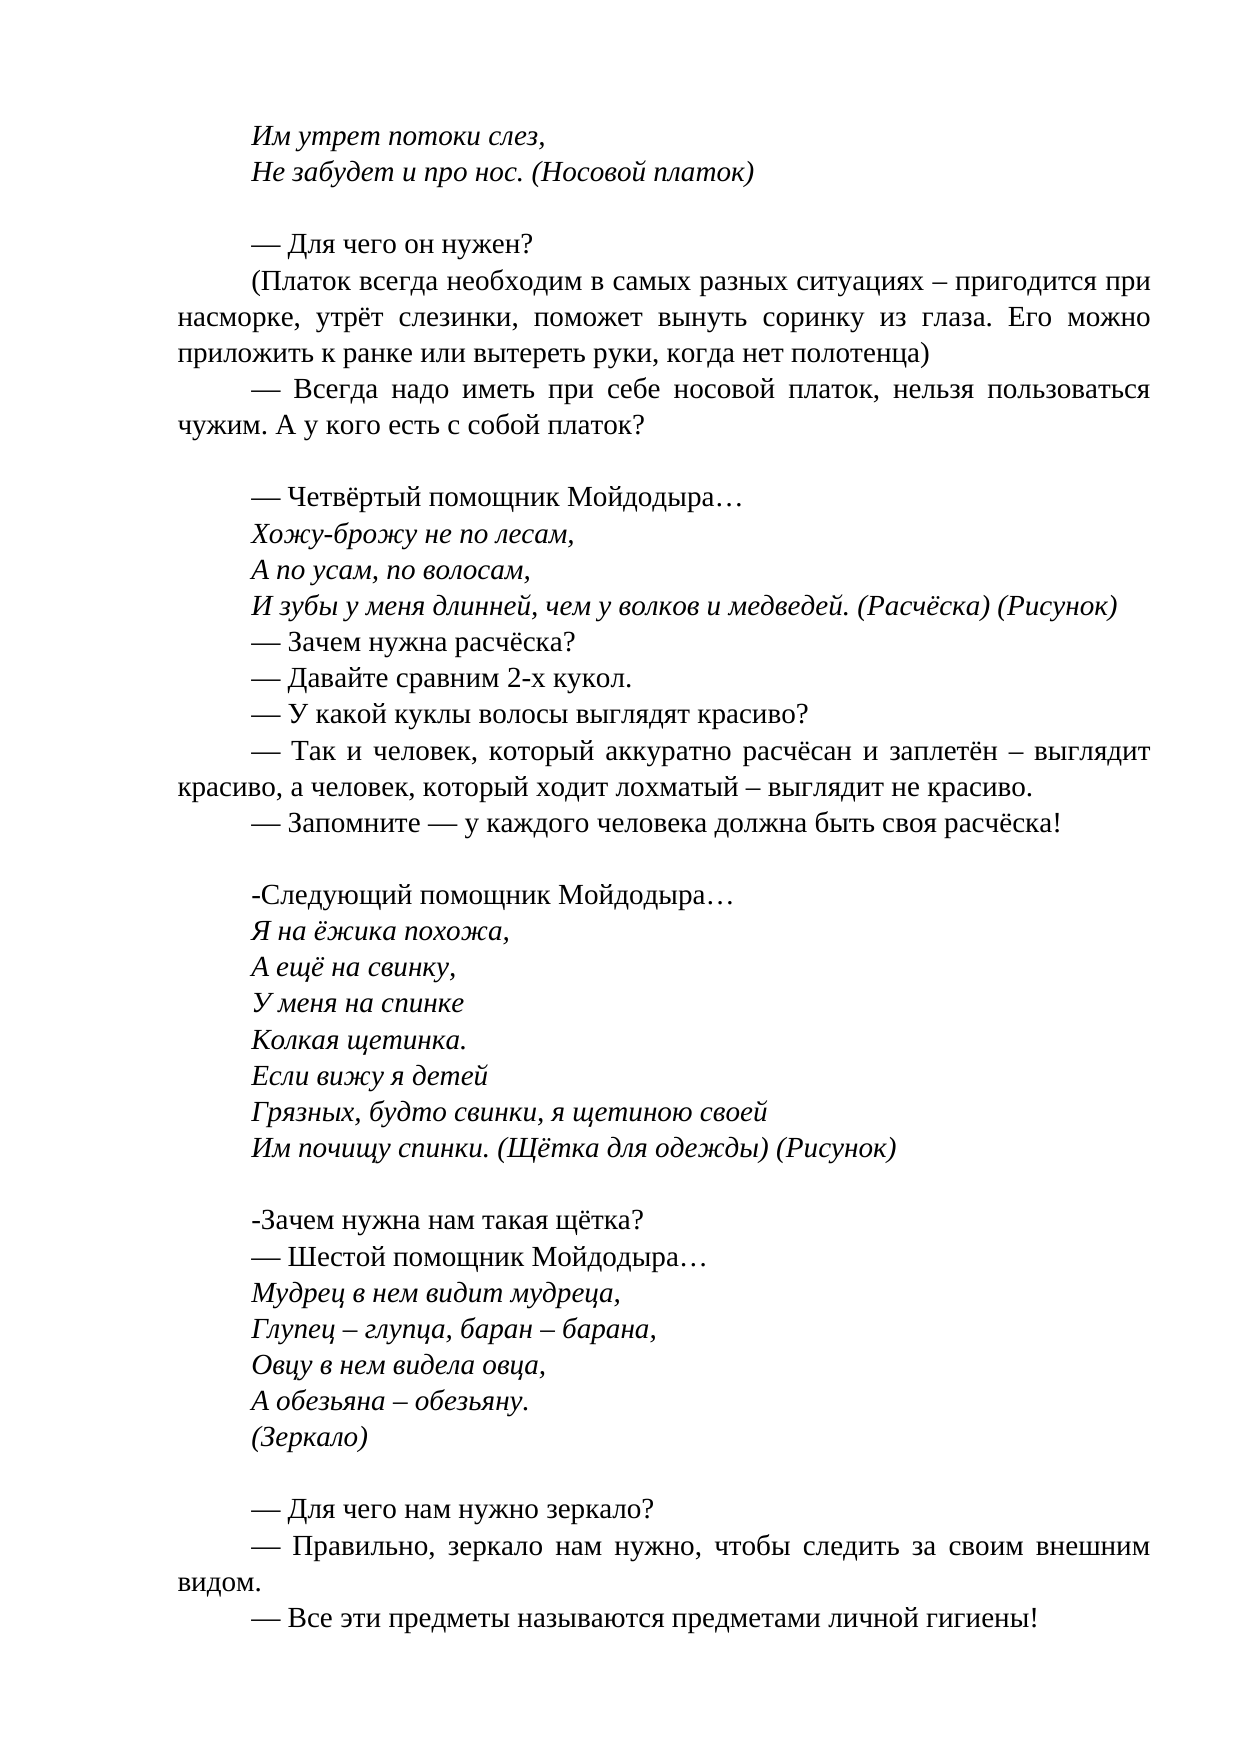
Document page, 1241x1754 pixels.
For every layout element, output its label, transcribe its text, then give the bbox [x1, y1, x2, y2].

text Им почищу спинки. (Щётка для одежды) (Рисунок) [177, 1130, 1152, 1164]
text — Давайте сравним 2-х кукол. [177, 660, 1152, 694]
text — Запомните — у каждого человека должна быть своя расчёска! [177, 805, 1152, 838]
text — Четвёртый помощник Мойдодыра… [177, 479, 1152, 513]
text Овцу в нем видела овца, [177, 1347, 1152, 1381]
text Им утрет потоки слез, [177, 118, 1152, 152]
text (Зеркало) [177, 1419, 1152, 1453]
text — Шестой помощник Мойдодыра… [177, 1239, 1152, 1272]
text (Платок всегда необходим в самых разных ситуациях – пригодится при насморке, утрёт слезинки, поможет вынуть соринку из глаза. Его можно приложить к ранке или вытереть руки, когда нет полотенца) [177, 263, 1152, 368]
text У меня на спинке [177, 986, 1152, 1019]
text — Так и человек, который аккуратно расчёсан и заплетён – выглядит красиво, а человек, который ходит лохматый – выглядит не красиво. [177, 733, 1152, 802]
text Глупец – глупца, баран – барана, [177, 1311, 1152, 1344]
text А ещё на свинку, [177, 949, 1152, 983]
text — Правильно, зеркало нам нужно, чтобы следить за своим внешним видом. [177, 1528, 1152, 1597]
text — Всегда надо иметь при себе носовой платок, нельзя пользоваться чужим. А у кого есть с собой платок? [177, 371, 1152, 441]
text Не забудет и про нос. (Носовой платок) [177, 154, 1152, 188]
text -Зачем нужна нам такая щётка? [177, 1202, 1152, 1236]
text А обезьяна – обезьяну. [177, 1383, 1152, 1417]
text И зубы у меня длинней, чем у волков и медведей. (Расчёска) (Рисунок) [177, 588, 1152, 622]
text Если вижу я детей [177, 1058, 1152, 1091]
text Колкая щетинка. [177, 1022, 1152, 1055]
text -Следующий помощник Мойдодыра… [177, 877, 1152, 911]
text Я на ёжика похожа, [177, 913, 1152, 947]
text Грязных, будто свинки, я щетиною своей [177, 1094, 1152, 1128]
text — Для чего он нужен? [177, 227, 1152, 260]
text — Все эти предметы называются предметами личной гигиены! [177, 1600, 1152, 1634]
text — У какой куклы волосы выглядят красиво? [177, 696, 1152, 730]
text А по усам, по волосам, [177, 552, 1152, 585]
text — Для чего нам нужно зеркало? [177, 1492, 1152, 1525]
text Хожу-брожу не по лесам, [177, 516, 1152, 549]
text — Зачем нужна расчёска? [177, 624, 1152, 658]
text Мудрец в нем видит мудреца, [177, 1275, 1152, 1308]
